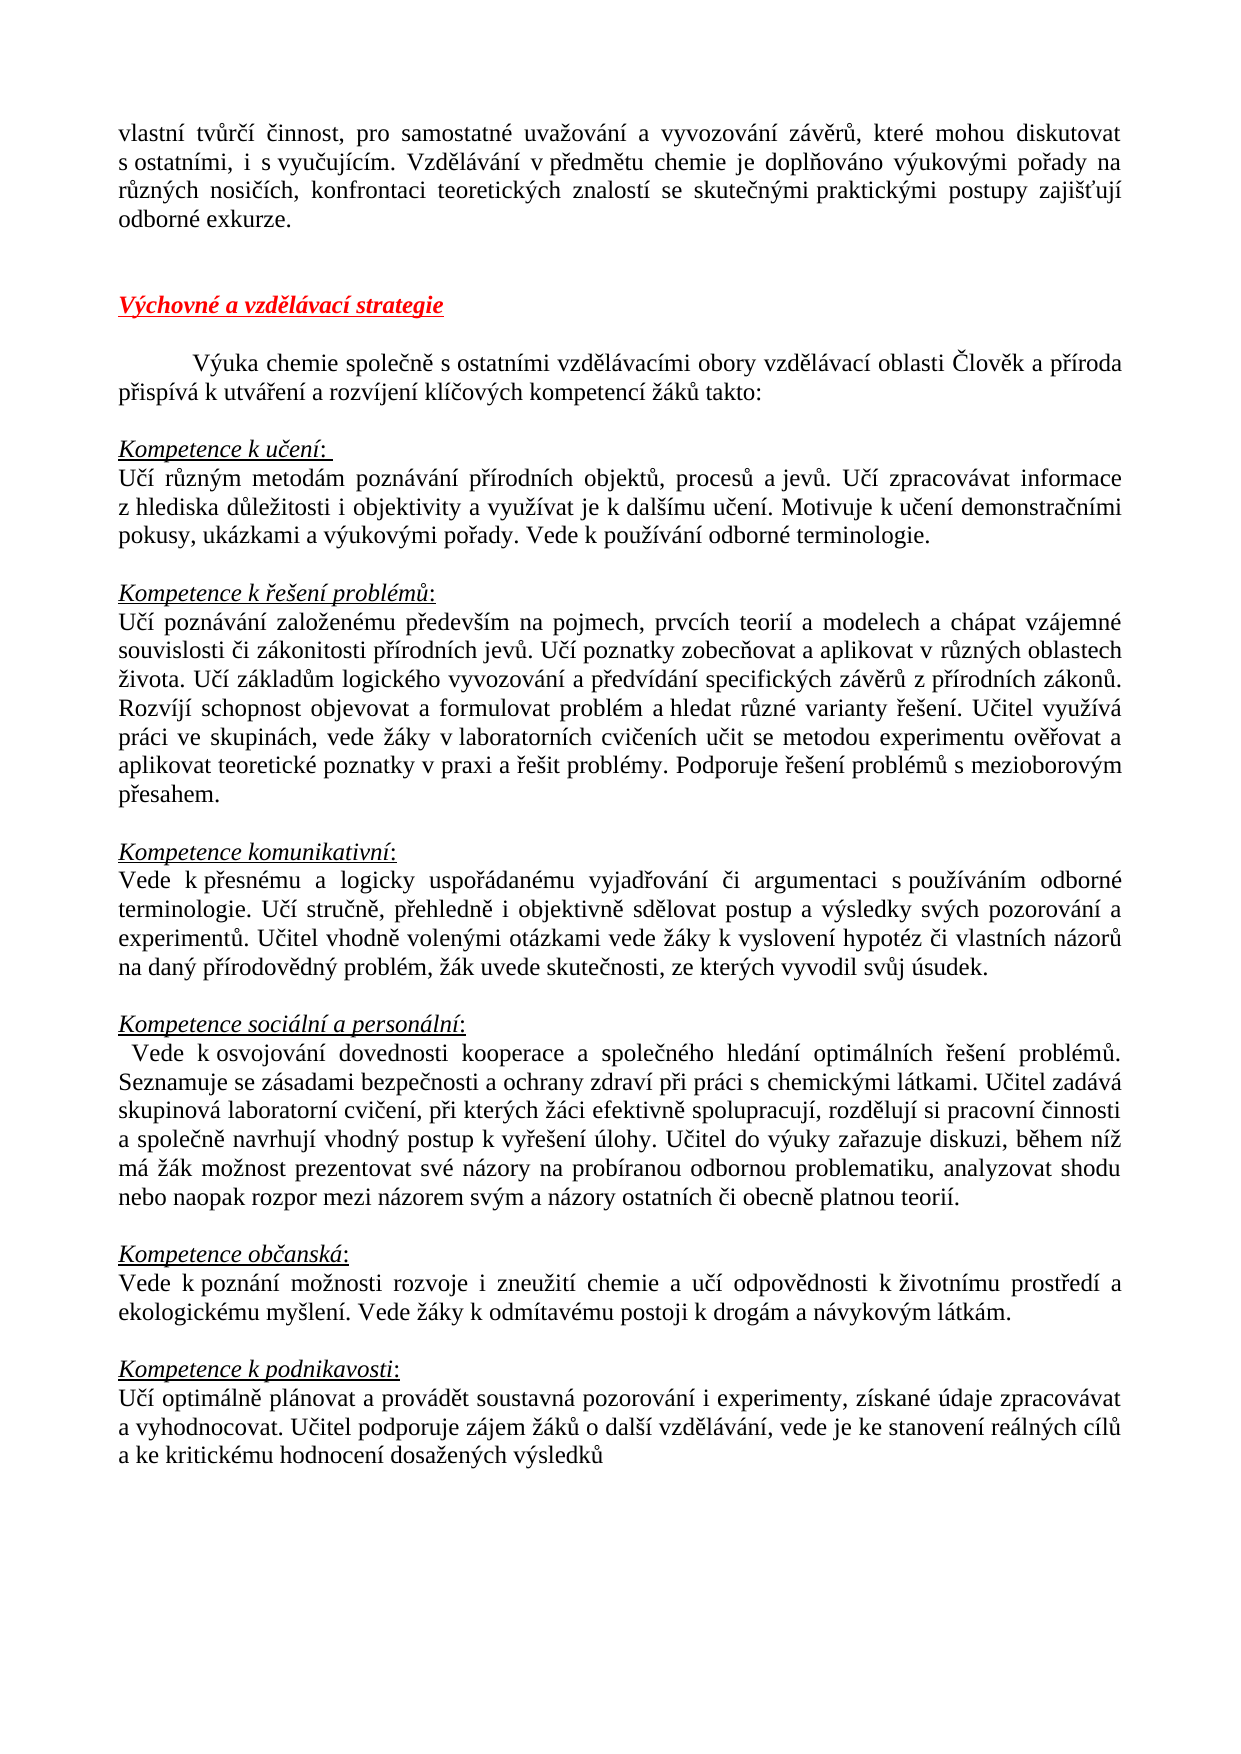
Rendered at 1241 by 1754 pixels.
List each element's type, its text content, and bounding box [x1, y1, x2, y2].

text Výuka chemie společně s ostatními vzdělávacími obory vzdělávací oblasti Člověk a příroda přispívá k utváření a rozvíjení klíčových kompetencí žáků takto: [118, 348, 1122, 406]
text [118, 118, 1122, 233]
text Učí poznávání založenému především na pojmech, prvcích teorií a modelech a chápat vzájemné souvislosti či zákonitosti přírodních jevů. Učí poznatky zobecňovat a aplikovat v různých oblastech života. Učí základům logického vyvozování a předvídání specifických závěrů z přírodních zákonů. Rozvíjí schopnost objevovat a formulovat problém a hledat různé varianty řešení. Učitel využívá práci ve skupinách, vede žáky v laboratorních cvičeních učit se metodou experimentu ověřovat a aplikovat teoretické poznatky v praxi a řešit problémy. Podporuje řešení problémů s mezioborovým přesahem. [118, 607, 1122, 808]
text Výchovné a vzdělávací strategie [118, 291, 1122, 319]
text Vede k osvojování dovednosti kooperace a společného hledání optimálních řešení problémů. Seznamuje se zásadami bezpečnosti a ochrany zdraví při práci s chemickými látkami. Učitel zadává skupinová laboratorní cvičení, při kterých žáci efektivně spolupracují, rozdělují si pracovní činnosti a společně navrhují vhodný postup k vyřešení úlohy. Učitel do výuky zařazuje diskuzi, během níž má žák možnost prezentovat své názory na probíranou odbornou problematiku, analyzovat shodu nebo naopak rozpor mezi názorem svým a názory ostatních či obecně platnou teorií. [118, 1038, 1122, 1211]
text Kompetence k podnikavosti: [118, 1354, 1122, 1383]
text Vede k poznání možnosti rozvoje i zneužití chemie a učí odpovědnosti k životnímu prostředí a ekologickému myšlení. Vede žáky k odmítavému postoji k drogám a návykovým látkám. [118, 1268, 1122, 1326]
text Učí optimálně plánovat a provádět soustavná pozorování i experimenty, získané údaje zpracovávat a vyhodnocovat. Učitel podporuje zájem žáků o další vzdělávání, vede je ke stanovení reálných cílů a ke kritickému hodnocení dosažených výsledků [118, 1383, 1122, 1469]
text Kompetence komunikativní: [118, 837, 1122, 866]
text Kompetence občanská: [118, 1239, 1122, 1268]
text Kompetence sociální a personální: [118, 1009, 1122, 1038]
text Učí různým metodám poznávání přírodních objektů, procesů a jevů. Učí zpracovávat informace z hlediska důležitosti i objektivity a využívat je k dalšímu učení. Motivuje k učení demonstračními pokusy, ukázkami a výukovými pořady. Vede k používání odborné terminologie. [118, 463, 1122, 549]
text Kompetence k řešení problémů: [118, 578, 1122, 607]
text Kompetence k učení: [118, 434, 1122, 463]
text Vede k přesnému a logicky uspořádanému vyjadřování či argumentaci s používáním odborné terminologie. Učí stručně, přehledně i objektivně sdělovat postup a výsledky svých pozorování a experimentů. Učitel vhodně volenými otázkami vede žáky k vyslovení hypotéz či vlastních názorů na daný přírodovědný problém, žák uvede skutečnosti, ze kterých vyvodil svůj úsudek. [118, 866, 1122, 981]
